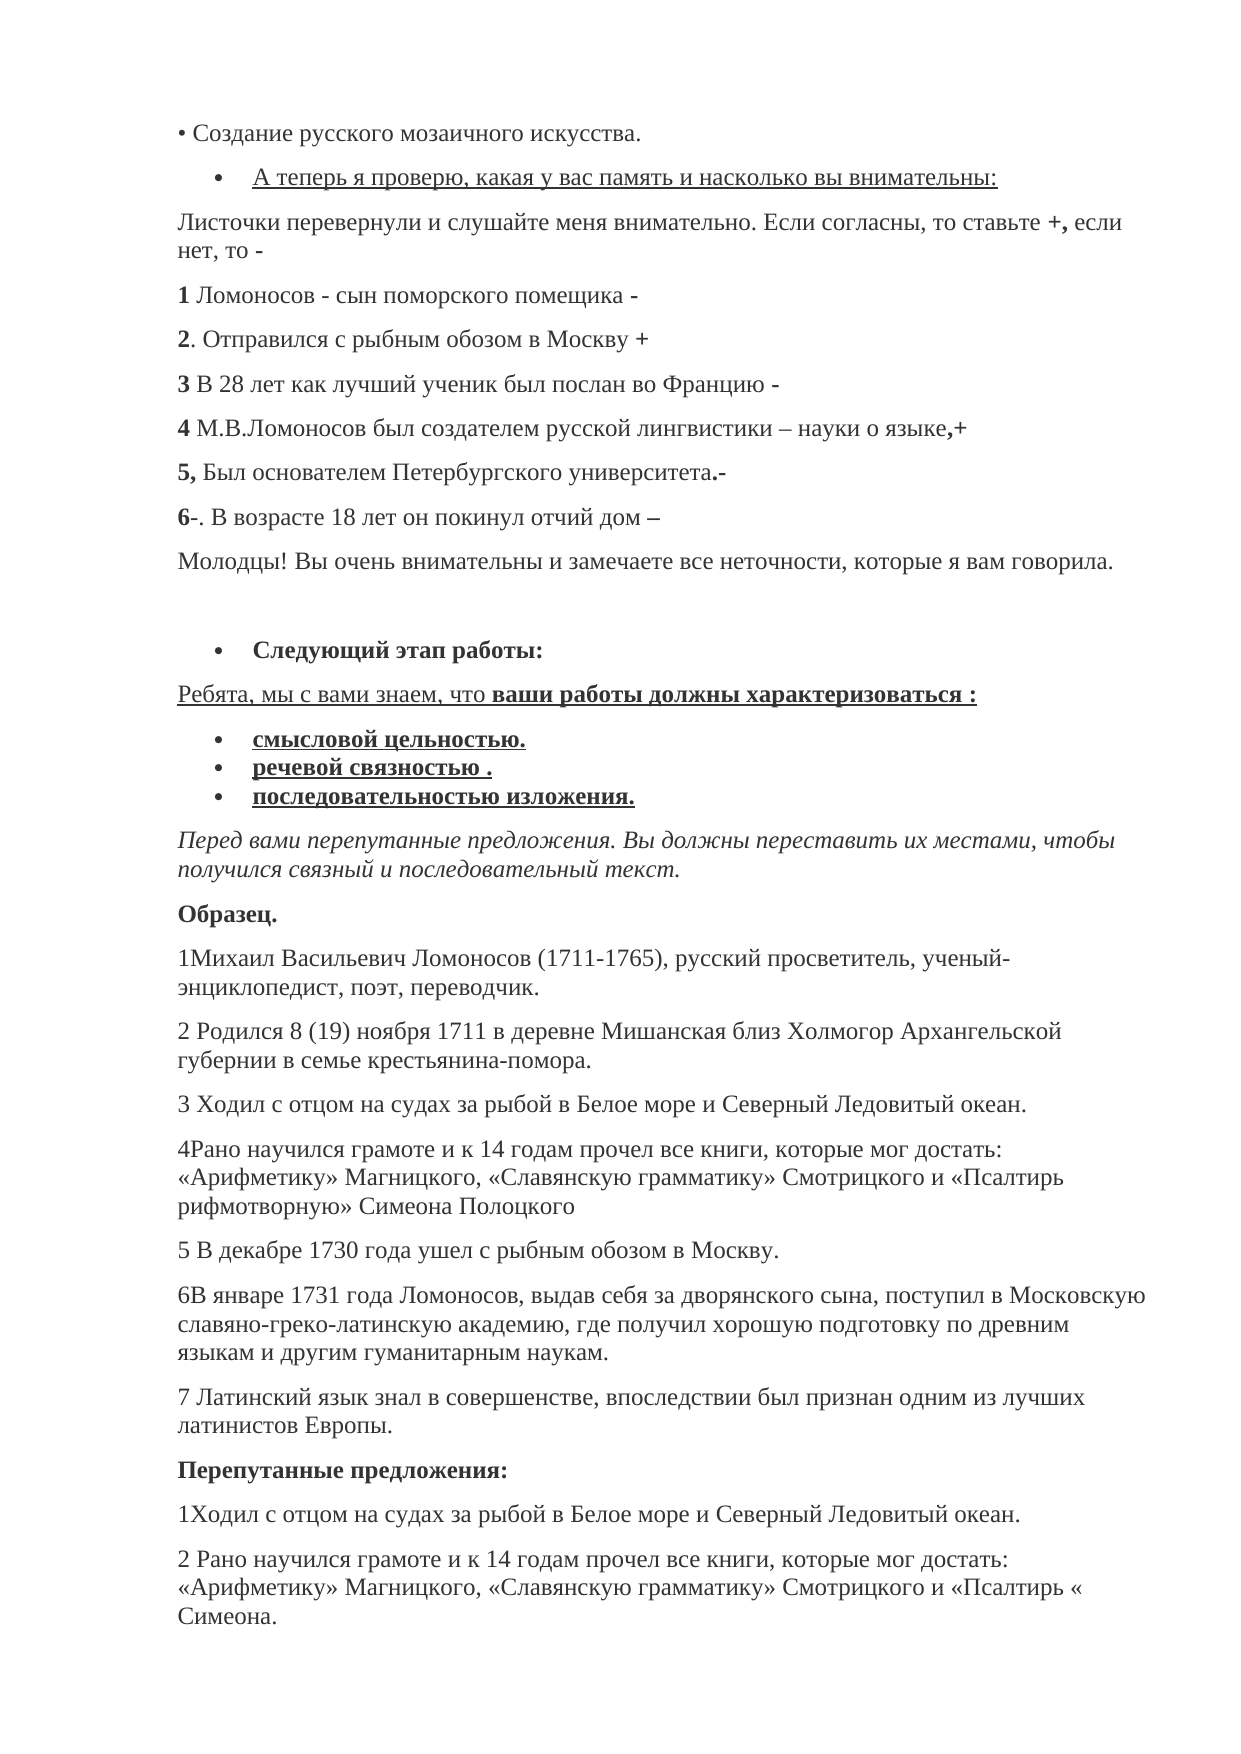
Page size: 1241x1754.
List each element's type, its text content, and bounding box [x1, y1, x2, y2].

text 5 В декабре 1730 года ушел с рыбным обозом в Москву. [177, 1236, 1152, 1264]
text 2. Отправился с рыбным обозом в Москву + [177, 324, 1152, 353]
list смысловой цельностью. [215, 724, 1152, 752]
list Следующий этап работы: [215, 635, 1152, 664]
text 3 В 28 лет как лучший ученик был послан во Францию - [177, 369, 1152, 397]
text 2 Родился 8 (19) ноября 1711 в деревне Мишанская близ Холмогор Архангельской губернии в семье крестьянина-помора. [177, 1016, 1152, 1074]
list речевой связностью . [215, 752, 1152, 781]
text 7 Латинский язык знал в совершенстве, впоследствии был признан одним из лучших латинистов Европы. [177, 1382, 1152, 1439]
text 1 Ломоносов - сын поморского помещика - [177, 280, 1152, 309]
text 6-. В возрасте 18 лет он покинул отчий дом – [177, 502, 1152, 531]
text Перед вами перепутанные предложения. Вы должны переставить их местами, чтобы получился связный и последовательный текст. [177, 826, 1152, 883]
text Молодцы! Вы очень внимательны и замечаете все неточности, которые я вам говорила. [177, 546, 1152, 575]
text Перепутанные предложения: [177, 1455, 1152, 1484]
text Листочки перевернули и слушайте меня внимательно. Если согласны, то ставьте +, если нет, то - [177, 207, 1152, 264]
list последовательностью изложения. [215, 781, 1152, 810]
text 4Рано научился грамоте и к 14 годам прочел все книги, которые мог достать: «Арифметику» Магницкого, «Славянскую грамматику» Смотрицкого и «Псалтирь рифмотворную» Симеона Полоцкого [177, 1134, 1152, 1220]
text 1Михаил Васильевич Ломоносов (1711-1765), русский просветитель, ученый-энциклопедист, поэт, переводчик. [177, 943, 1152, 1001]
text Ребята, мы с вами знаем, что ваши работы должны характеризоваться : [177, 679, 1152, 708]
text 5, Был основателем Петербургского университета.- [177, 457, 1152, 486]
text 2 Рано научился грамоте и к 14 годам прочел все книги, которые мог достать: «Арифметику» Магницкого, «Славянскую грамматику» Смотрицкого и «Псалтирь « Симеона. [177, 1544, 1152, 1630]
text • Создание русского мозаичного искусства. [177, 118, 1152, 147]
text 6В январе 1731 года Ломоносов, выдав себя за дворянского сына, поступил в Московскую славяно-греко-латинскую академию, где получил хорошую подготовку по древним языкам и другим гуманитарным наукам. [177, 1280, 1152, 1366]
text 3 Ходил с отцом на судах за рыбой в Белое море и Северный Ледовитый океан. [177, 1089, 1152, 1118]
list А теперь я проверю, какая у вас память и насколько вы внимательны: [215, 162, 1152, 191]
text 1Ходил с отцом на судах за рыбой в Белое море и Северный Ледовитый океан. [177, 1499, 1152, 1528]
text 4 М.В.Ломоносов был создателем русской лингвистики – науки о языке,+ [177, 413, 1152, 442]
text Образец. [177, 899, 1152, 927]
